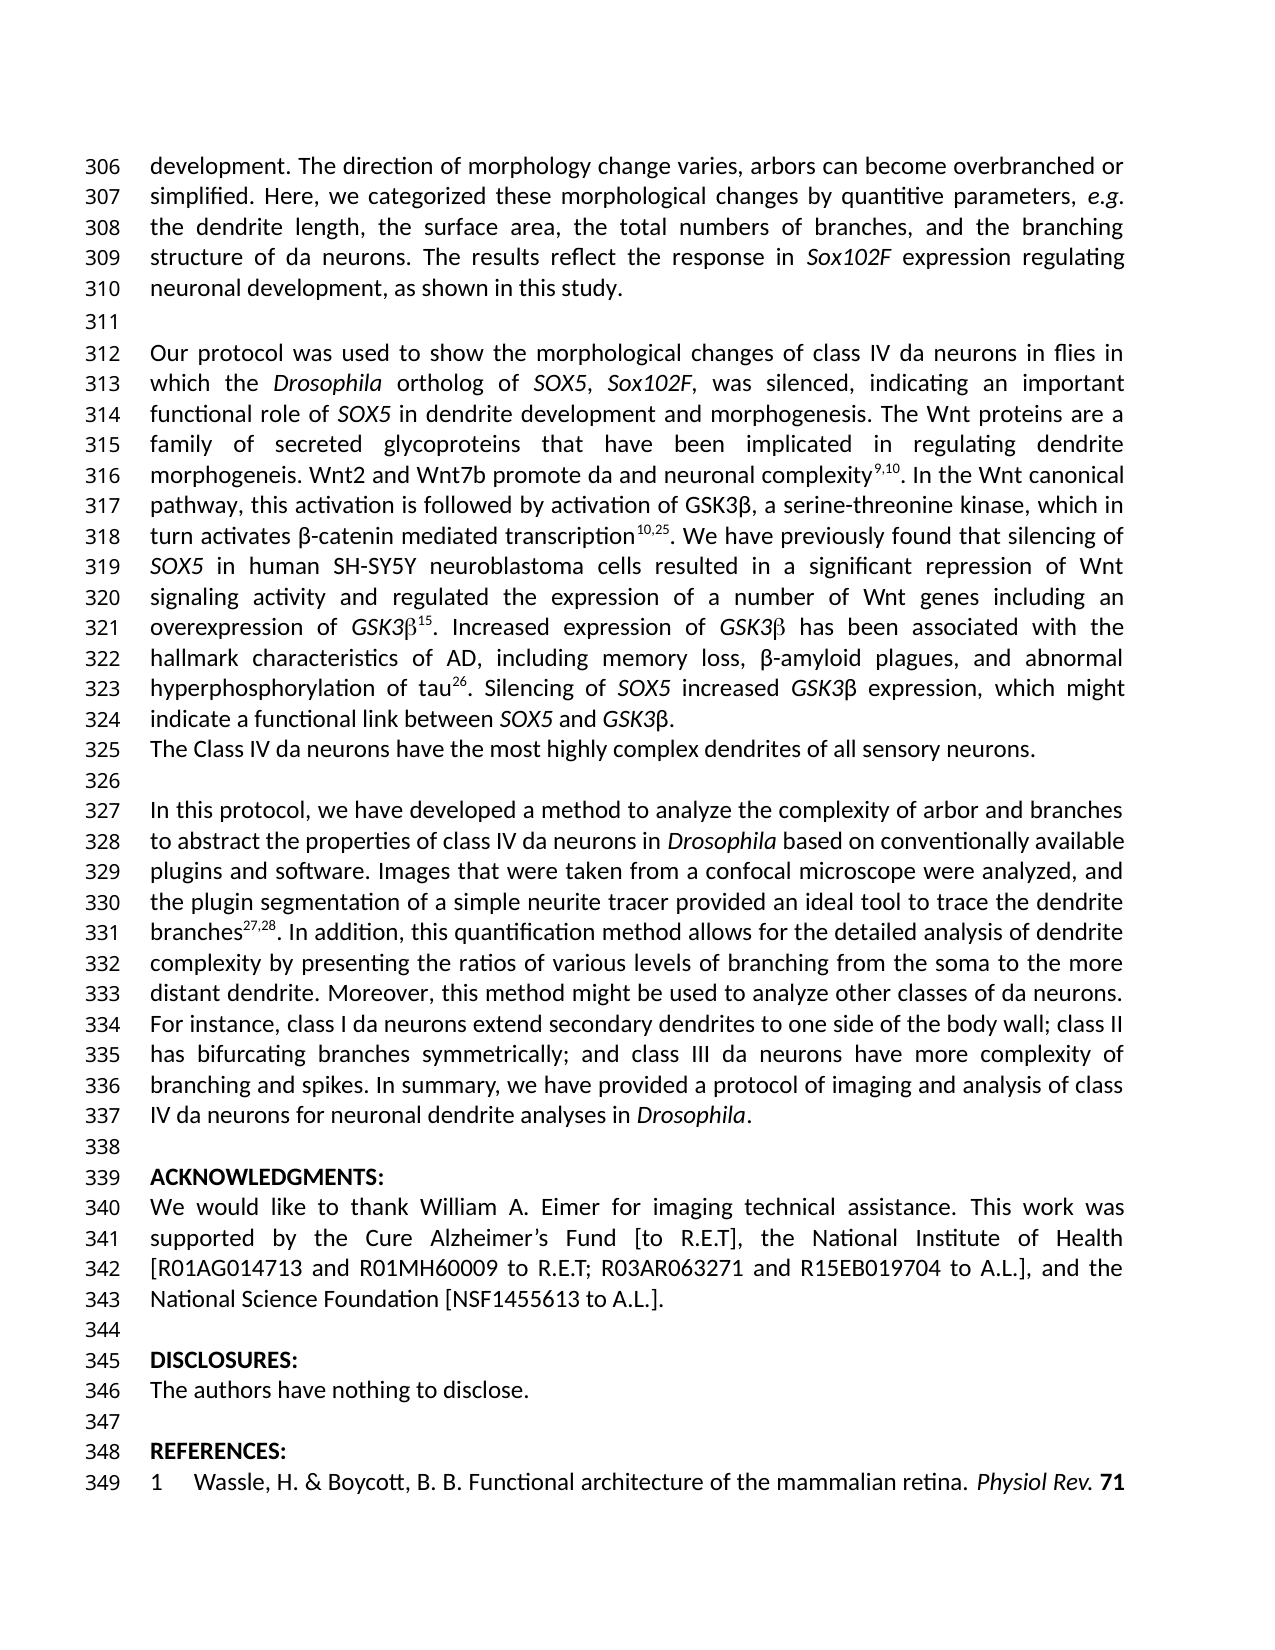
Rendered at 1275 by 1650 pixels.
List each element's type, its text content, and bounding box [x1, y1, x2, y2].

text REFERENCES: [150, 1435, 1125, 1466]
text ACKNOWLEDGMENTS: [150, 1161, 1125, 1191]
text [150, 150, 1125, 303]
text The authors have nothing to disclose. [150, 1374, 1125, 1405]
text In this protocol, we have developed a method to analyze the complexity of arbor and branches to abstract the properties of class IV da neurons in Drosophila based on conventionally available plugins and software. Images that were taken from a confocal microscope were analyzed, and the plugin segmentation of a simple neurite tracer provided an ideal tool to trace the dendrite branches27,28. In addition, this quantification method allows for the detailed analysis of dendrite complexity by presenting the ratios of various levels of branching from the soma to the more distant dendrite. Moreover, this method might be used to analyze other classes of da neurons. For instance, class I da neurons extend secondary dendrites to one side of the body wall; class II has bifurcating branches symmetrically; and class III da neurons have more complexity of branching and spikes. In summary, we have provided a protocol of imaging and analysis of class IV da neurons for neuronal dendrite analyses in Drosophila. [150, 794, 1125, 1130]
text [150, 1466, 1125, 1496]
text The Class IV da neurons have the most highly complex dendrites of all sensory neurons. [150, 733, 1125, 764]
text DISCLOSURES: [150, 1344, 1125, 1374]
text Our protocol was used to show the morphological changes of class IV da neurons in flies in which the Drosophila ortholog of SOX5, Sox102F, was silenced, indicating an important functional role of SOX5 in dendrite development and morphogenesis. The Wnt proteins are a family of secreted glycoproteins that have been implicated in regulating dendrite morphogeneis. Wnt2 and Wnt7b promote da and neuronal complexity9,10. In the Wnt canonical pathway, this activation is followed by activation of GSK3β, a serine-threonine kinase, which in turn activates β-catenin mediated transcription10,25. We have previously found that silencing of SOX5 in human SH-SY5Y neuroblastoma cells resulted in a significant repression of Wnt signaling activity and regulated the expression of a number of Wnt genes including an overexpression of GSK315. Increased expression of GSK3 has been associated with the hallmark characteristics of AD, including memory loss, β-amyloid plagues, and abnormal hyperphosphorylation of tau26. Silencing of SOX5 increased GSK3β expression, which might indicate a functional link between SOX5 and GSK3β. [150, 337, 1125, 733]
text We would like to thank William A. Eimer for imaging technical assistance. This work was supported by the Cure Alzheimer’s Fund [to R.E.T], the National Institute of Health [R01AG014713 and R01MH60009 to R.E.T; R03AR063271 and R15EB019704 to A.L.], and the National Science Foundation [NSF1455613 to A.L.]. [150, 1191, 1125, 1313]
